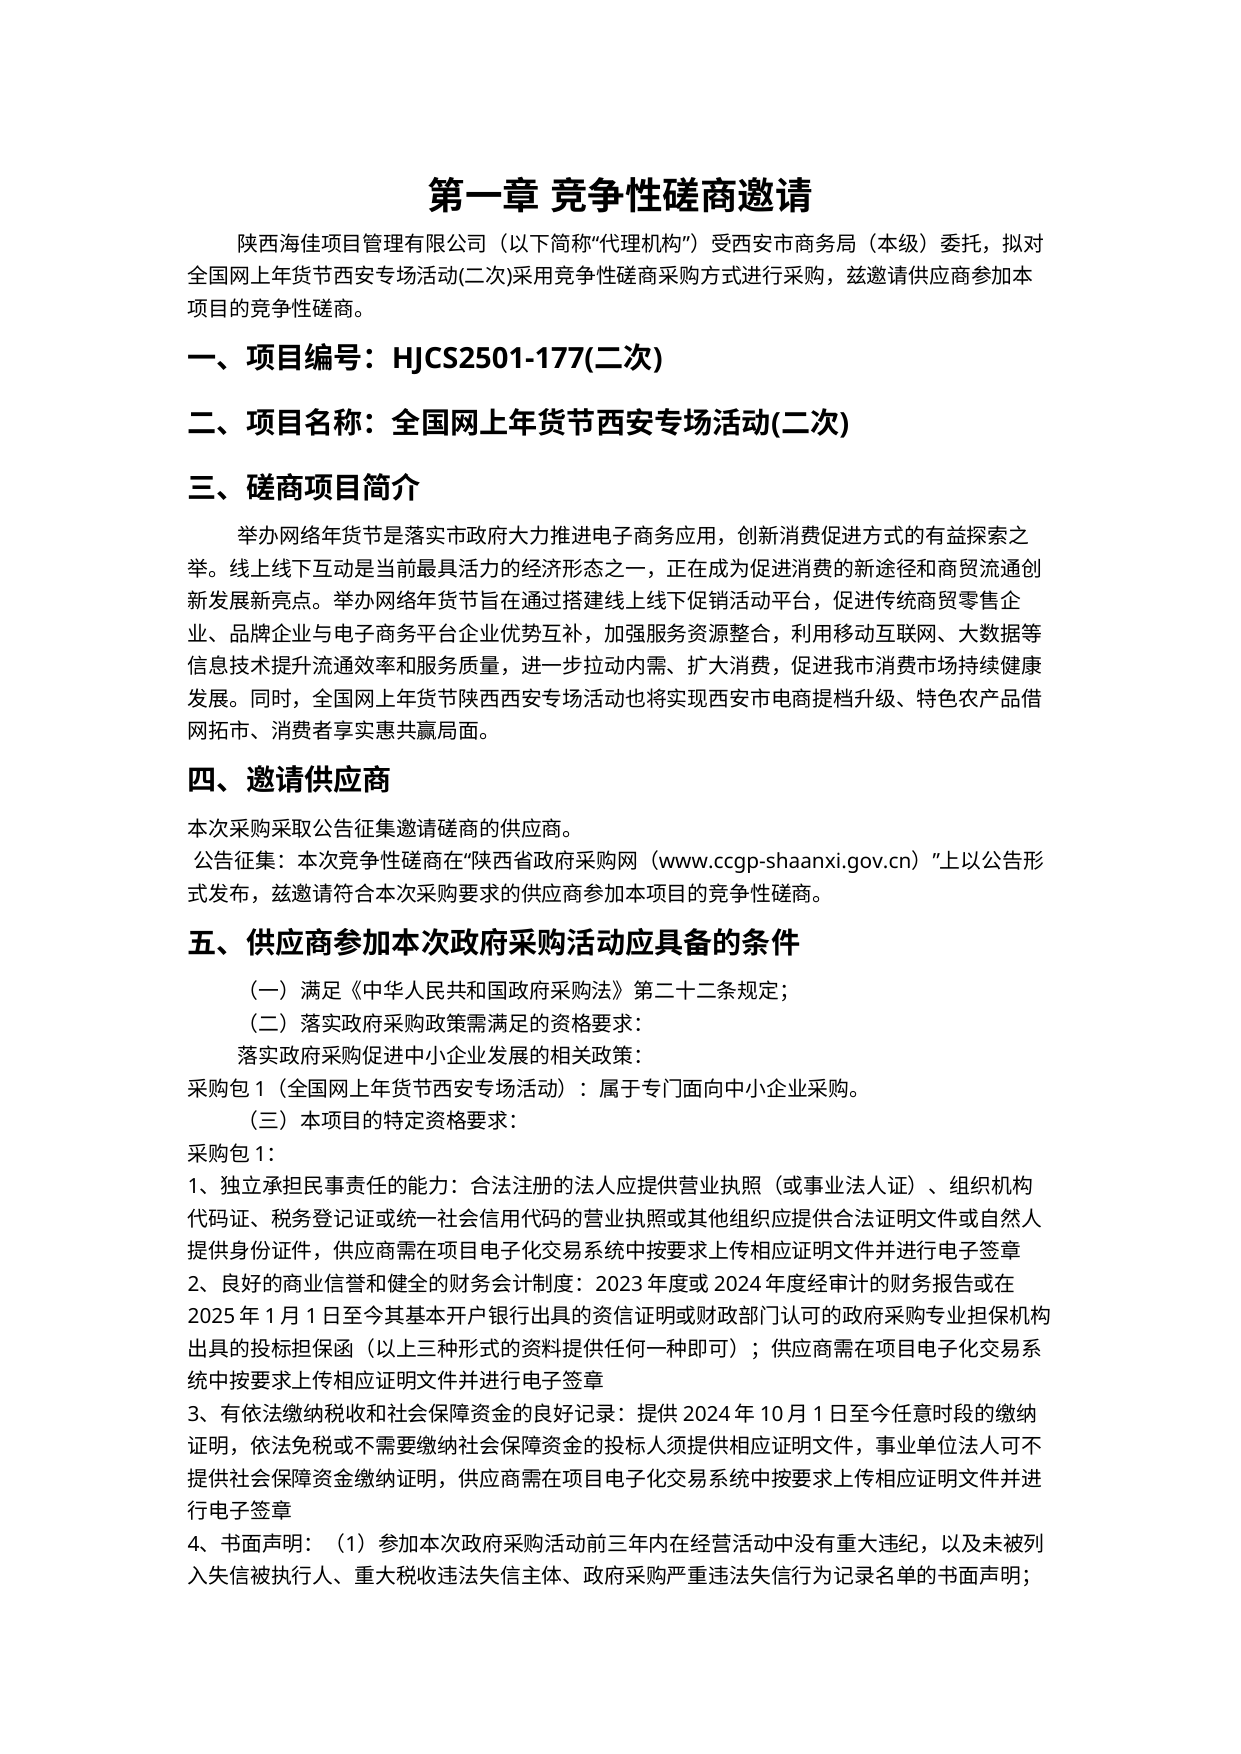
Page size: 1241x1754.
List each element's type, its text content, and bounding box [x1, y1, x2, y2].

text 五、供应商参加本次政府采购活动应具备的条件 [187, 909, 1053, 974]
text 陕西海佳项目管理有限公司（以下简称“代理机构”）受西安市商务局（本级）委托，拟对全国网上年货节西安专场活动(二次)采用竞争性磋商采购方式进行采购，兹邀请供应商参加本项目的竞争性磋商。 [187, 227, 1053, 324]
text 一、项目编号：HJCS2501-177(二次) [187, 324, 1053, 389]
text （三）本项目的特定资格要求： [187, 1104, 1053, 1137]
text 四、邀请供应商 [187, 747, 1053, 812]
text 二、项目名称：全国网上年货节西安专场活动(二次) [187, 389, 1053, 454]
text 公告征集：本次竞争性磋商在“陕西省政府采购网（www.ccgp-shaanxi.gov.cn）”上以公告形式发布，兹邀请符合本次采购要求的供应商参加本项目的竞争性磋商。 [187, 844, 1053, 909]
text （一）满足《中华人民共和国政府采购法》第二十二条规定； [187, 974, 1053, 1007]
text 落实政府采购促进中小企业发展的相关政策： [187, 1039, 1053, 1072]
text 第一章 竞争性磋商邀请 [187, 162, 1053, 227]
text 2、良好的商业信誉和健全的财务会计制度：2023年度或2024年度经审计的财务报告或在2025年1月1日至今其基本开户银行出具的资信证明或财政部门认可的政府采购专业担保机构出具的投标担保函（以上三种形式的资料提供任何一种即可）；供应商需在项目电子化交易系统中按要求上传相应证明文件并进行电子签章 [187, 1267, 1053, 1397]
text 采购包1： [187, 1137, 1053, 1169]
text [187, 1527, 1053, 1592]
text 举办网络年货节是落实市政府大力推进电子商务应用，创新消费促进方式的有益探索之举。线上线下互动是当前最具活力的经济形态之一，正在成为促进消费的新途径和商贸流通创新发展新亮点。举办网络年货节旨在通过搭建线上线下促销活动平台，促进传统商贸零售企业、品牌企业与电子商务平台企业优势互补，加强服务资源整合，利用移动互联网、大数据等信息技术提升流通效率和服务质量，进一步拉动内需、扩大消费，促进我市消费市场持续健康发展。同时，全国网上年货节陕西西安专场活动也将实现西安市电商提档升级、特色农产品借网拓市、消费者享实惠共赢局面。 [187, 519, 1053, 747]
text 采购包1（全国网上年货节西安专场活动）：属于专门面向中小企业采购。 [187, 1072, 1053, 1104]
text 1、独立承担民事责任的能力：合法注册的法人应提供营业执照（或事业法人证）、组织机构代码证、税务登记证或统一社会信用代码的营业执照或其他组织应提供合法证明文件或自然人提供身份证件，供应商需在项目电子化交易系统中按要求上传相应证明文件并进行电子签章 [187, 1169, 1053, 1267]
text 本次采购采取公告征集邀请磋商的供应商。 [187, 812, 1053, 844]
text （二）落实政府采购政策需满足的资格要求： [187, 1007, 1053, 1039]
text 三、磋商项目简介 [187, 454, 1053, 519]
text 3、有依法缴纳税收和社会保障资金的良好记录：提供2024年10月1日至今任意时段的缴纳证明，依法免税或不需要缴纳社会保障资金的投标人须提供相应证明文件，事业单位法人可不提供社会保障资金缴纳证明，供应商需在项目电子化交易系统中按要求上传相应证明文件并进行电子签章 [187, 1397, 1053, 1527]
